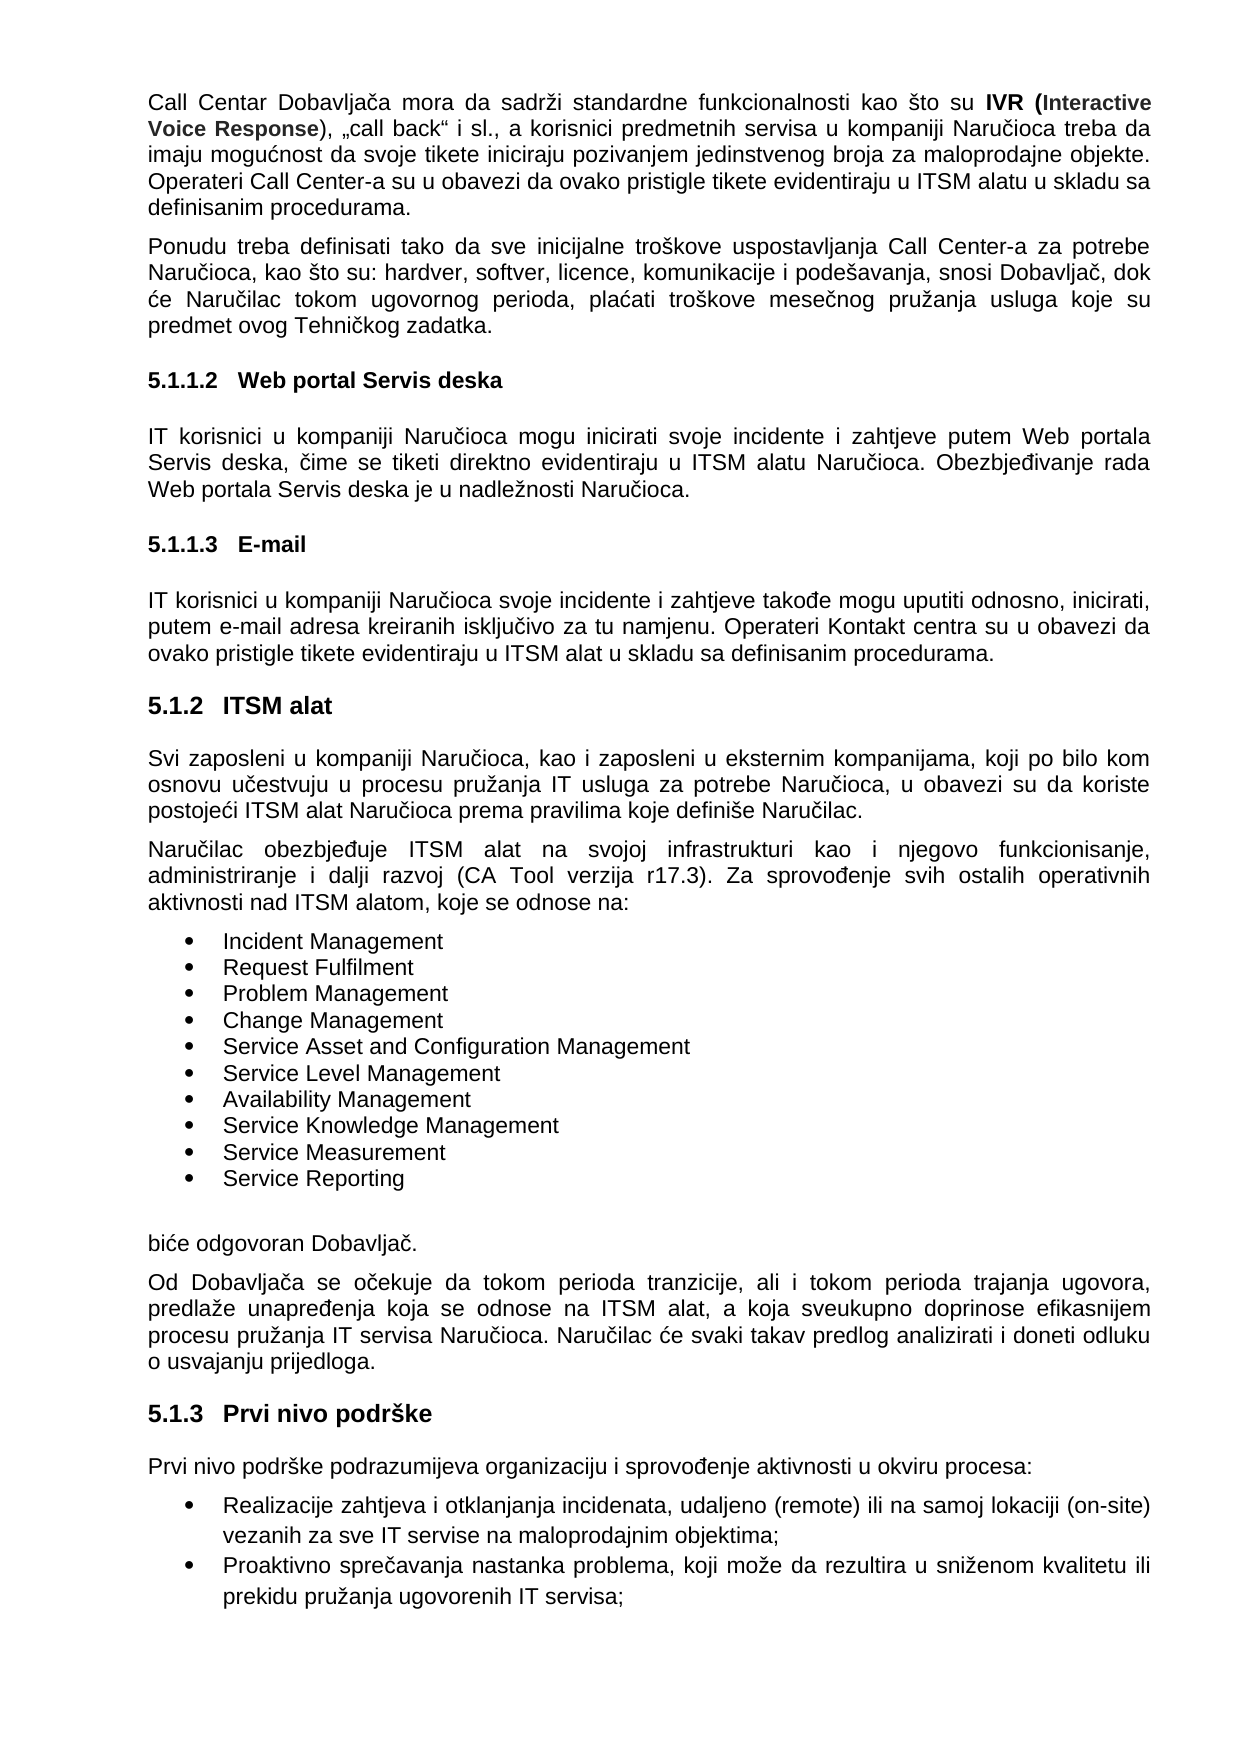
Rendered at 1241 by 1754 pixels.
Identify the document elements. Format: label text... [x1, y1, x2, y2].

list Availability Management [185, 1086, 1152, 1112]
list Problem Management [185, 980, 1152, 1007]
list Service Knowledge Management [185, 1112, 1152, 1138]
text Call Centar Dobavljača mora da sadrži standardne funkcionalnosti kao što su IVR (Interactive Voice Response), „call back“ i sl., a korisnici predmetnih servisa u kompaniji Naručioca treba da imaju mogućnost da svoje tikete iniciraju pozivanjem jedinstvenog broja za maloprodajne objekte. Operateri Call Center-a su u obavezi da ovako pristigle tikete evidentiraju u ITSM alatu u skladu sa definisanim procedurama. [148, 89, 1152, 220]
text Ponudu treba definisati tako da sve inicijalne troškove uspostavljanja Call Center-a za potrebe Naručioca, kao što su: hardver, softver, licence, komunikacije i podešavanja, snosi Dobavljač, dok će Naručilac tokom ugovornog perioda, plaćati troškove mesečnog pružanja usluga koje su predmet ovog Tehničkog zadatka. [148, 233, 1152, 338]
list Realizacije zahtjeva i otklanjanja incidenata, udaljeno (remote) ili na samoj lokaciji (on-site) vezanih za sve IT servise na maloprodajnim objektima; [185, 1492, 1152, 1548]
list Proaktivno sprečavanja nastanka problema, koji može da rezultira u sniženom kvalitetu ili prekidu pružanja ugovorenih IT servisa; [185, 1552, 1152, 1609]
text Svi zaposleni u kompaniji Naručioca, kao i zaposleni u eksternim kompanijama, koji po bilo kom osnovu učestvuju u procesu pružanja IT usluga za potrebe Naručioca, u obavezi su da koriste postojeći ITSM alat Naručioca prema pravilima koje definiše Naručilac. [148, 744, 1152, 824]
list Incident Management [185, 928, 1152, 954]
list Service Asset and Configuration Management [185, 1033, 1152, 1059]
text biće odgovoran Dobavljač. [148, 1230, 1152, 1256]
text IT korisnici u kompaniji Naručioca mogu inicirati svoje incidente i zahtjeve putem Web portala Servis deska, čime se tiketi direktno evidentiraju u ITSM alatu Naručioca. Obezbjeđivanje rada Web portala Servis deska je u nadležnosti Naručioca. [148, 423, 1152, 502]
subtitle Prvi nivo podrške [148, 1399, 1152, 1428]
text Naručilac obezbjeđuje ITSM alat na svojoj infrastrukturi kao i njegovo funkcionisanje, administriranje i dalji razvoj (CA Tool verzija r17.3). Za sprovođenje svih ostalih operativnih aktivnosti nad ITSM alatom, koje se odnose na: [148, 836, 1152, 915]
text Prvi nivo podrške podrazumijeva organizaciju i sprovođenje aktivnosti u okviru procesa: [148, 1453, 1152, 1479]
subtitle E-mail [148, 531, 1152, 558]
list Service Reporting [185, 1165, 1152, 1191]
list Request Fulfilment [185, 954, 1152, 980]
list Service Measurement [185, 1138, 1152, 1165]
subtitle ITSM alat [148, 691, 1152, 719]
subtitle Web portal Servis deska [148, 367, 1152, 394]
list Change Management [185, 1007, 1152, 1033]
text IT korisnici u kompaniji Naručioca svoje incidente i zahtjeve takođe mogu uputiti odnosno, inicirati, putem e-mail adresa kreiranih isključivo za tu namjenu. Operateri Kontakt centra su u obavezi da ovako pristigle tikete evidentiraju u ITSM alat u skladu sa definisanim procedurama. [148, 587, 1152, 666]
list Service Level Management [185, 1059, 1152, 1086]
text Od Dobavljača se očekuje da tokom perioda tranzicije, ali i tokom perioda trajanja ugovora, predlaže unapređenja koja se odnose na ITSM alat, a koja sveukupno doprinose efikasnijem procesu pružanja IT servisa Naručioca. Naručilac će svaki takav predlog analizirati i doneti odluku o usvajanju prijedloga. [148, 1269, 1152, 1374]
